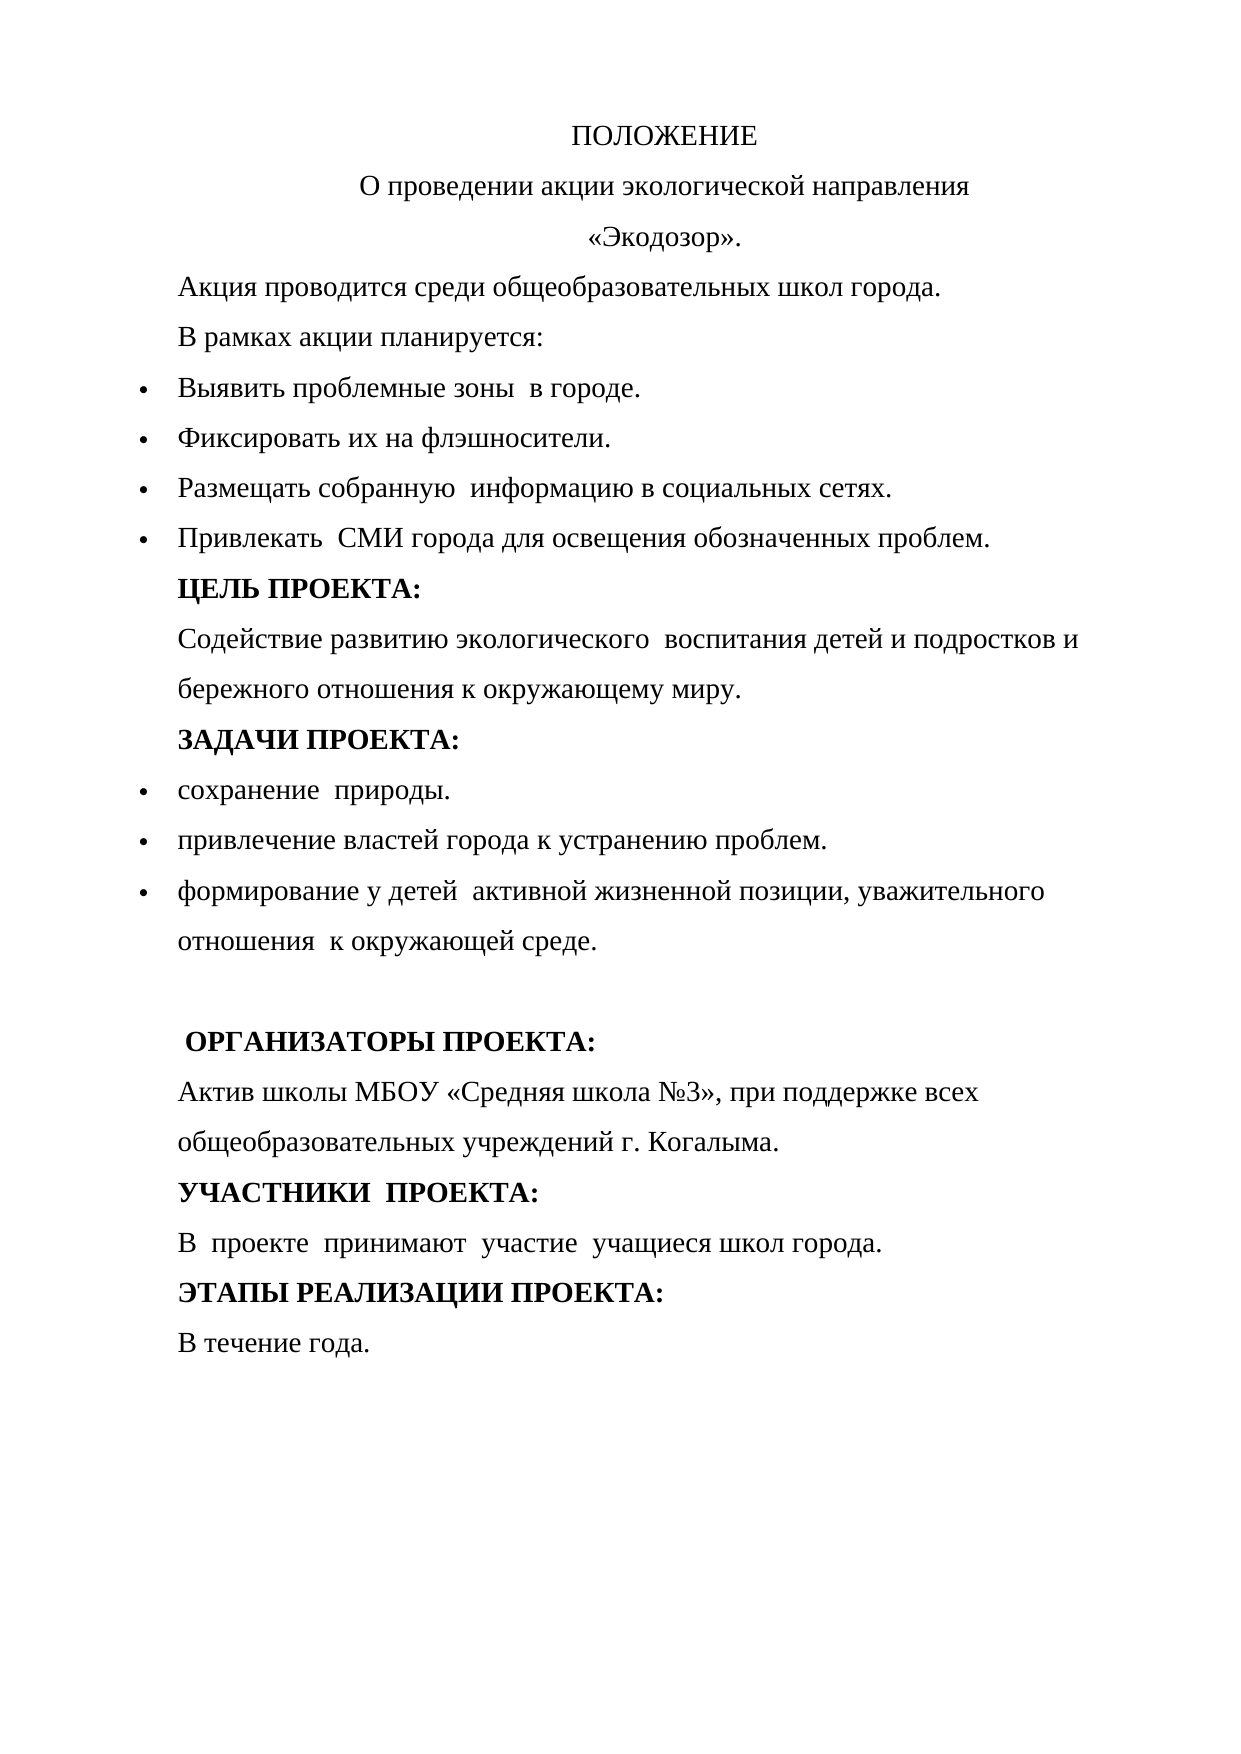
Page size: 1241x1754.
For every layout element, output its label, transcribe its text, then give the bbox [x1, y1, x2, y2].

text В рамках акции планируется: [177, 319, 1152, 353]
text Актив школы МБОУ «Средняя школа №3», при поддержке всех общеобразовательных учреждений г. Когалыма. [177, 1074, 1152, 1158]
text В проекте принимают участие учащиеся школ города. [177, 1225, 1152, 1258]
list Выявить проблемные зоны в городе. [140, 370, 1152, 403]
text «Экодозор». [177, 219, 1152, 252]
list формирование у детей активной жизненной позиции, уважительного отношения к окружающей среде. [140, 873, 1152, 957]
text ЦЕЛЬ ПРОЕКТА: [177, 571, 1152, 604]
text ПОЛОЖЕНИЕ [177, 118, 1152, 152]
list сохранение природы. [140, 772, 1152, 806]
text ЭТАПЫ РЕАЛИЗАЦИИ ПРОЕКТА: [177, 1275, 1152, 1309]
list Привлекать СМИ города для освещения обозначенных проблем. [140, 521, 1152, 554]
text Содействие развитию экологического воспитания детей и подростков и бережного отношения к окружающему миру. [177, 621, 1152, 705]
text О проведении акции экологической направления [177, 168, 1152, 202]
text В течение года. [177, 1326, 1152, 1359]
list Фиксировать их на флэшносители. [140, 420, 1152, 453]
text ЗАДАЧИ ПРОЕКТА: [177, 722, 1152, 755]
list привлечение властей города к устранению проблем. [140, 822, 1152, 856]
text Акция проводится среди общеобразовательных школ города. [177, 269, 1152, 303]
text УЧАСТНИКИ ПРОЕКТА: [177, 1175, 1152, 1208]
list Размещать собранную информацию в социальных сетях. [140, 470, 1152, 504]
text ОРГАНИЗАТОРЫ ПРОЕКТА: [177, 1024, 1152, 1057]
